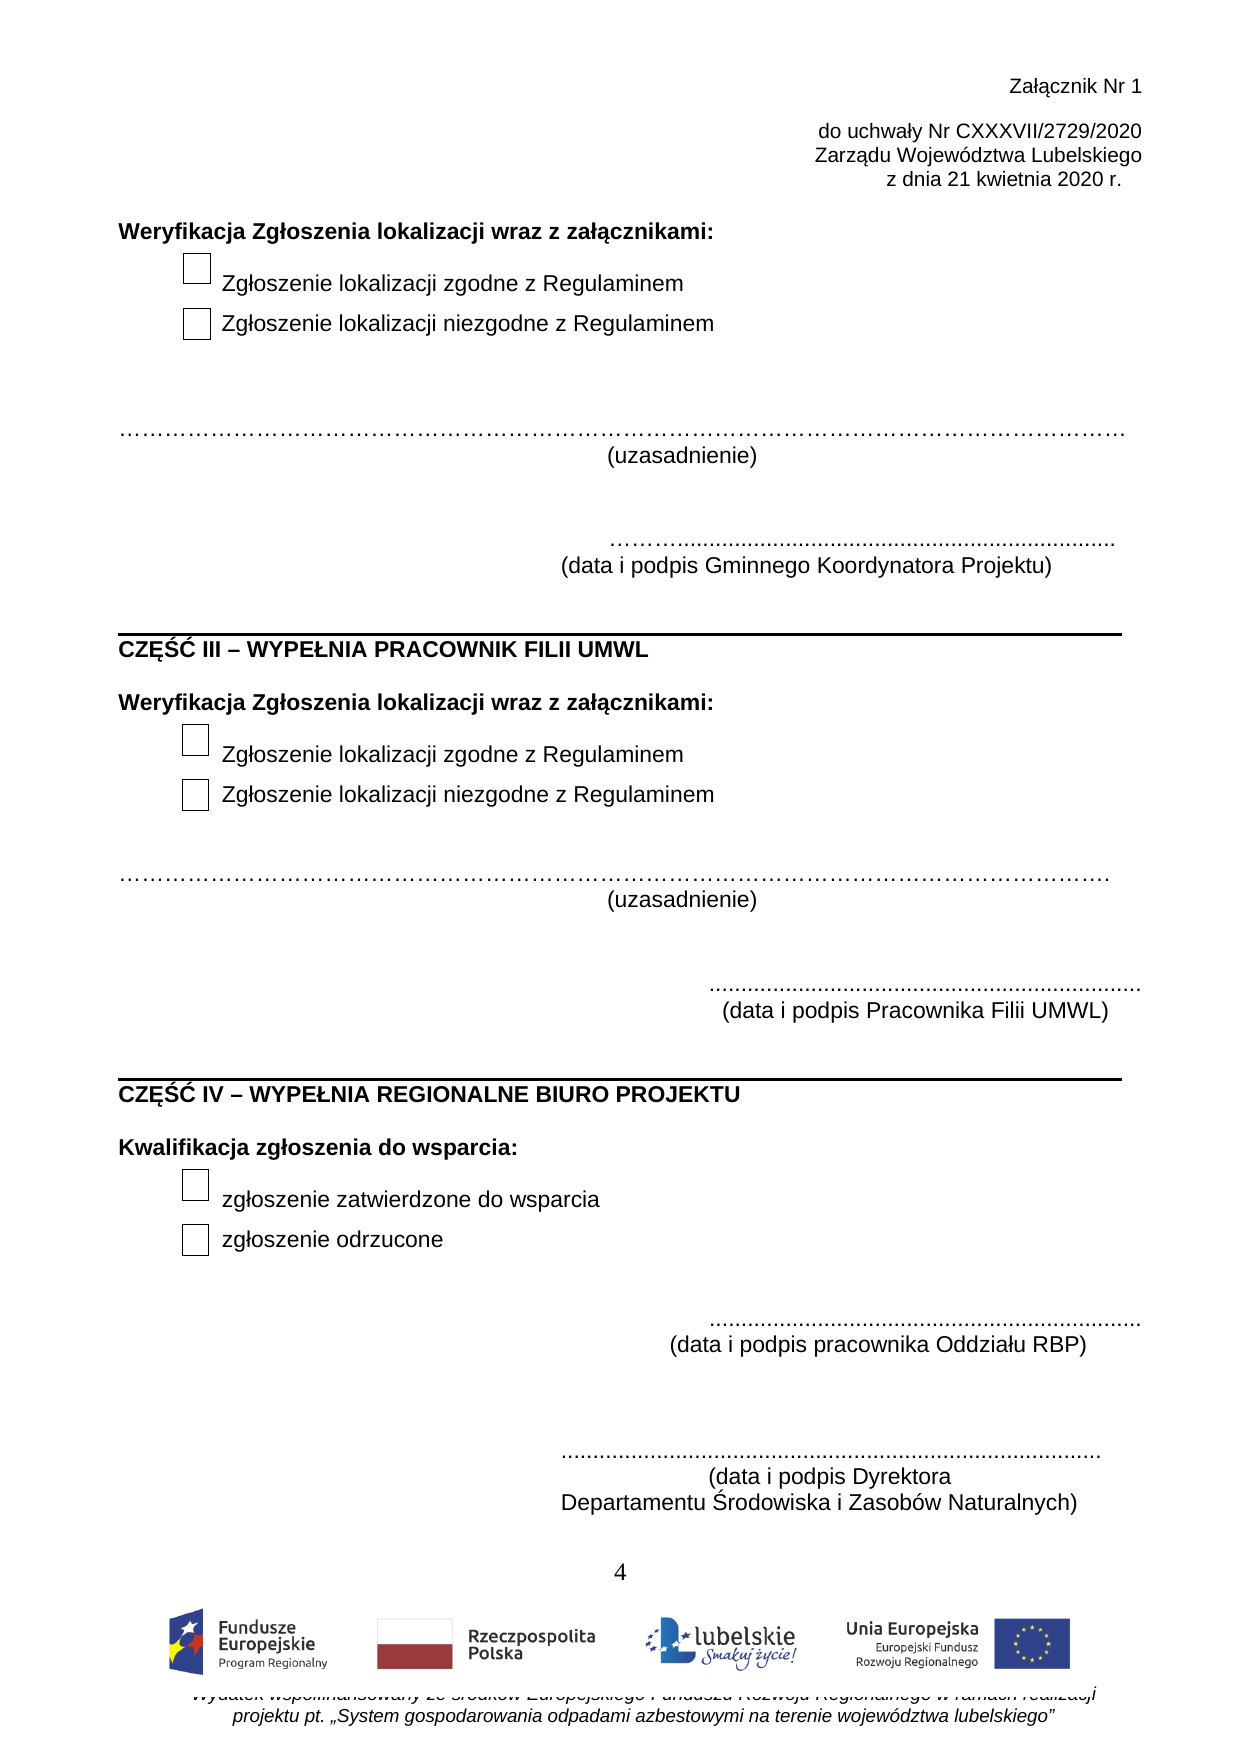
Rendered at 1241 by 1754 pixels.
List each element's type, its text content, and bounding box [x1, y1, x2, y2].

text Zgłoszenie lokalizacji niezgodne z Regulaminem [222, 781, 1142, 807]
text (uzasadnienie) [222, 886, 1142, 956]
text Zgłoszenie lokalizacji zgodne z Regulaminem [222, 270, 1142, 297]
text ………..................................................................... [118, 525, 1142, 552]
text (data i podpis Gminnego Koordynatora Projektu) [118, 552, 1122, 578]
text Weryfikacja Zgłoszenia lokalizacji wraz z załącznikami: [118, 689, 1122, 715]
text CZĘŚĆ IV – WYPEŁNIA REGIONALNE BIURO PROJEKTU [118, 1081, 1122, 1107]
text zgłoszenie odrzucone [222, 1226, 1142, 1252]
picture [147, 1585, 1093, 1697]
text (data i podpis Pracownika Filii UMWL) [265, 997, 1122, 1023]
text zgłoszenie zatwierdzone do wsparcia [222, 1186, 1142, 1213]
text (data i podpis pracownika Oddziału RBP) [634, 1331, 1122, 1357]
text …………………………………………………………………………………………………………………… [118, 415, 1142, 442]
text Kwalifikacja zgłoszenia do wsparcia: [118, 1133, 1122, 1160]
text Zgłoszenie lokalizacji zgodne z Regulaminem [222, 741, 1142, 768]
text CZĘŚĆ III – WYPEŁNIA PRACOWNIK FILII UMWL [118, 636, 1122, 662]
text Weryfikacja Zgłoszenia lokalizacji wraz z załącznikami: [118, 218, 1122, 244]
text .................................................................... [118, 1305, 1142, 1331]
text Zgłoszenie lokalizacji niezgodne z Regulaminem [221, 310, 1142, 336]
text (data i podpis Dyrektora Departamentu Środowiska i Zasobów Naturalnych) [561, 1463, 1122, 1516]
text (uzasadnienie) [222, 442, 1142, 511]
text ..................................................................................... [561, 1410, 1122, 1463]
text …………………………………………………………………………………………………………………. [118, 860, 1142, 886]
text .................................................................... [118, 970, 1142, 997]
